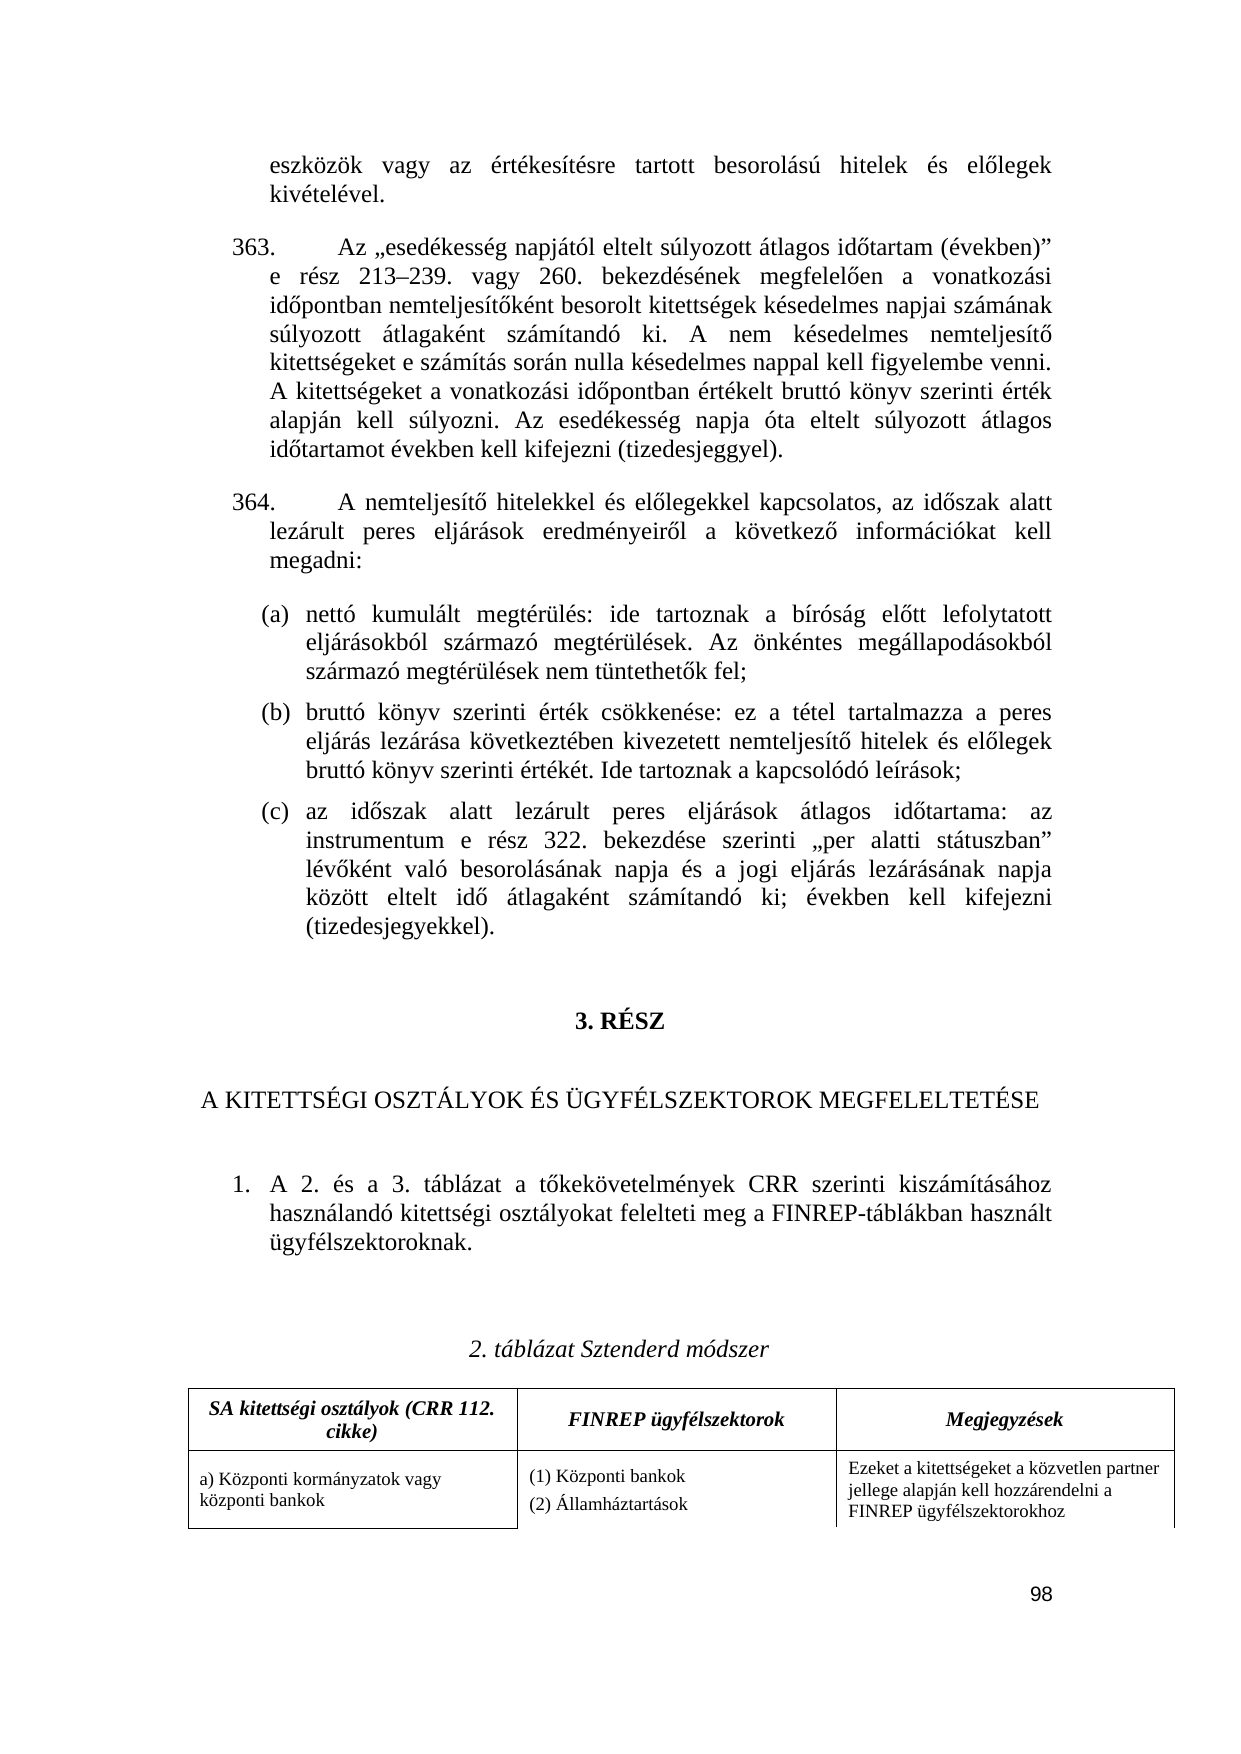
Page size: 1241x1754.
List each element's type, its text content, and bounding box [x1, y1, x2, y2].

table_cell (1) Központi bankok (2) Államháztartások [518, 1451, 837, 1528]
text 2. táblázat Sztenderd módszer [187, 1334, 1053, 1363]
table_cell a) Központi kormányzatok vagy központi bankok [189, 1451, 517, 1528]
text Az „esedékesség napjától eltelt súlyozott átlagos időtartam (években)” e rész 213–239. vagy 260. bekezdésének megfelelően a vonatkozási időpontban nemteljesítőként besorolt kitettségek késedelmes napjai számának súlyozott átlagaként számítandó ki. A nem késedelmes nemteljesítő kitettségeket e számítás során nulla késedelmes nappal kell figyelembe venni. A kitettségeket a vonatkozási időpontban értékelt bruttó könyv szerinti érték alapján kell súlyozni. Az esedékesség napja óta eltelt súlyozott átlagos időtartamot években kell kifejezni (tizedesjeggyel). [232, 232, 1053, 462]
list A 2. és a 3. táblázat a tőkekövetelmények CRR szerinti kiszámításához használandó kitettségi osztályokat felelteti meg a FINREP-táblákban használt ügyfélszektoroknak. [232, 1169, 1053, 1256]
list az időszak alatt lezárult peres eljárások átlagos időtartama: az instrumentum e rész 322. bekezdése szerinti „per alatti státuszban” lévőként való besorolásának napja és a jogi eljárás lezárásának napja között eltelt idő átlagaként számítandó ki; években kell kifejezni (tizedesjegyekkel). [261, 796, 1053, 940]
table_header FINREP ügyfélszektorok [518, 1389, 836, 1450]
text 3. RÉSZ [187, 1006, 1053, 1035]
list nettó kumulált megtérülés: ide tartoznak a bíróság előtt lefolytatott eljárásokból származó megtérülések. Az önkéntes megállapodásokból származó megtérülések nem tüntethetők fel; [261, 599, 1053, 685]
text A nemteljesítő hitelekkel és előlegekkel kapcsolatos, az időszak alatt lezárult peres eljárások eredményeiről a következő információkat kell megadni: [232, 487, 1053, 574]
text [232, 150, 1053, 207]
table_header Megjegyzések [837, 1389, 1174, 1450]
table_header SA kitettségi osztályok (CRR 112. cikke) [189, 1389, 517, 1450]
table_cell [837, 1451, 1174, 1528]
subtitle A kitettségi osztályok és ügyfélszektorok megfeleltetése [187, 1085, 1053, 1114]
list bruttó könyv szerinti érték csökkenése: ez a tétel tartalmazza a peres eljárás lezárása következtében kivezetett nemteljesítő hitelek és előlegek bruttó könyv szerinti értékét. Ide tartoznak a kapcsolódó leírások; [261, 697, 1053, 784]
